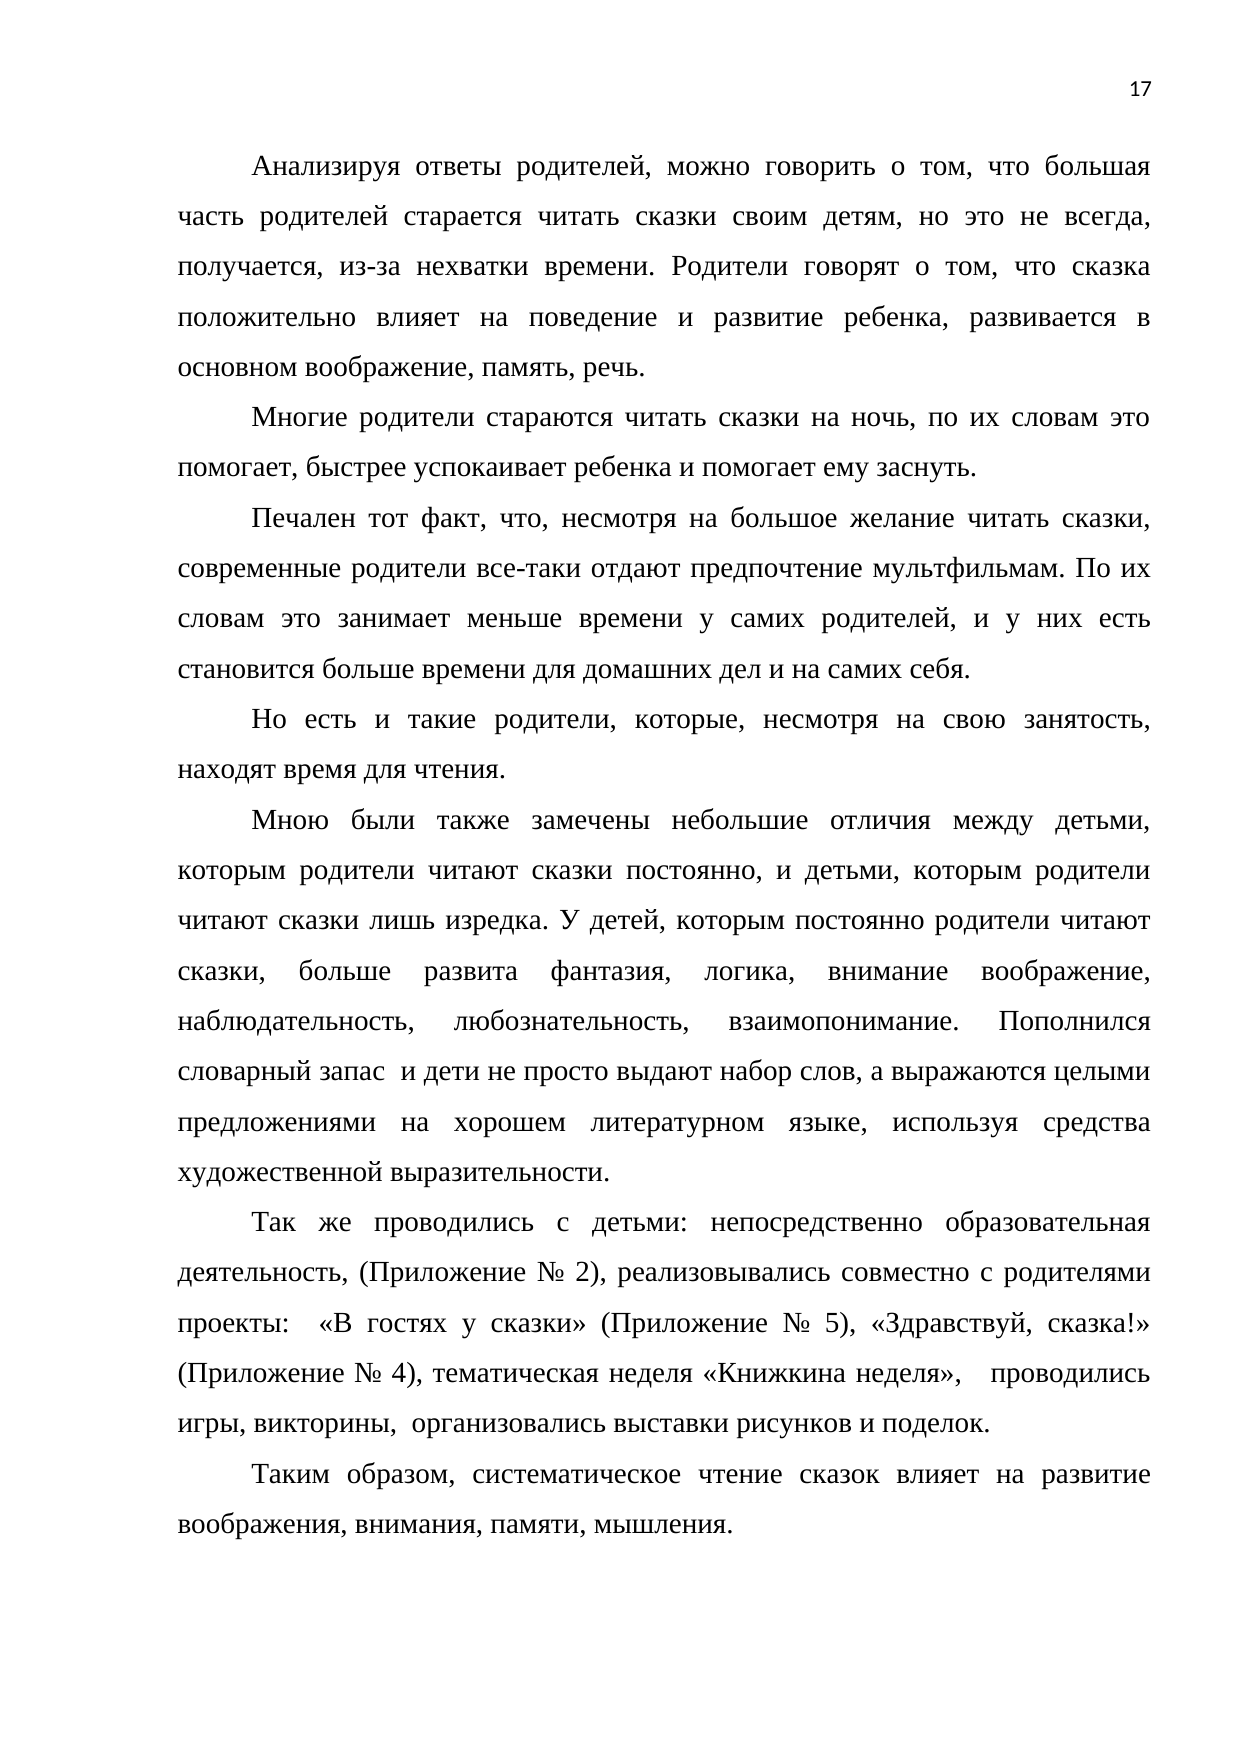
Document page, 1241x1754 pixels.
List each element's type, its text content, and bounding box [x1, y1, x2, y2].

text Так же проводились с детьми: непосредственно образовательная деятельность, (Приложение № 2), реализовывались совместно с родителями проекты: «В гостях у сказки» (Приложение № 5), «Здравствуй, сказка!» (Приложение № 4), тематическая неделя «Книжкина неделя», проводились игры, викторины, организовались выставки рисунков и поделок. [177, 1204, 1152, 1439]
text Но есть и такие родители, которые, несмотря на свою занятость, находят время для чтения. [177, 701, 1152, 785]
text Печален тот факт, что, несмотря на большое желание читать сказки, современные родители все-таки отдают предпочтение мультфильмам. По их словам это занимает меньше времени у самих родителей, и у них есть становится больше времени для домашних дел и на самих себя. [177, 500, 1152, 684]
text Анализируя ответы родителей, можно говорить о том, что большая часть родителей старается читать сказки своим детям, но это не всегда, получается, из-за нехватки времени. Родители говорят о том, что сказка положительно влияет на поведение и развитие ребенка, развивается в основном воображение, память, речь. [177, 148, 1152, 382]
text Мною были также замечены небольшие отличия между детьми, которым родители читают сказки постоянно, и детьми, которым родители читают сказки лишь изредка. У детей, которым постоянно родители читают сказки, больше развита фантазия, логика, внимание воображение, наблюдательность, любознательность, взаимопонимание. Пополнился словарный запас и дети не просто выдают набор слов, а выражаются целыми предложениями на хорошем литературном языке, используя средства художественной выразительности. [177, 802, 1152, 1187]
text Многие родители стараются читать сказки на ночь, по их словам это помогает, быстрее успокаивает ребенка и помогает ему заснуть. [177, 399, 1152, 483]
text Таким образом, систематическое чтение сказок влияет на развитие воображения, внимания, памяти, мышления. [177, 1456, 1152, 1540]
